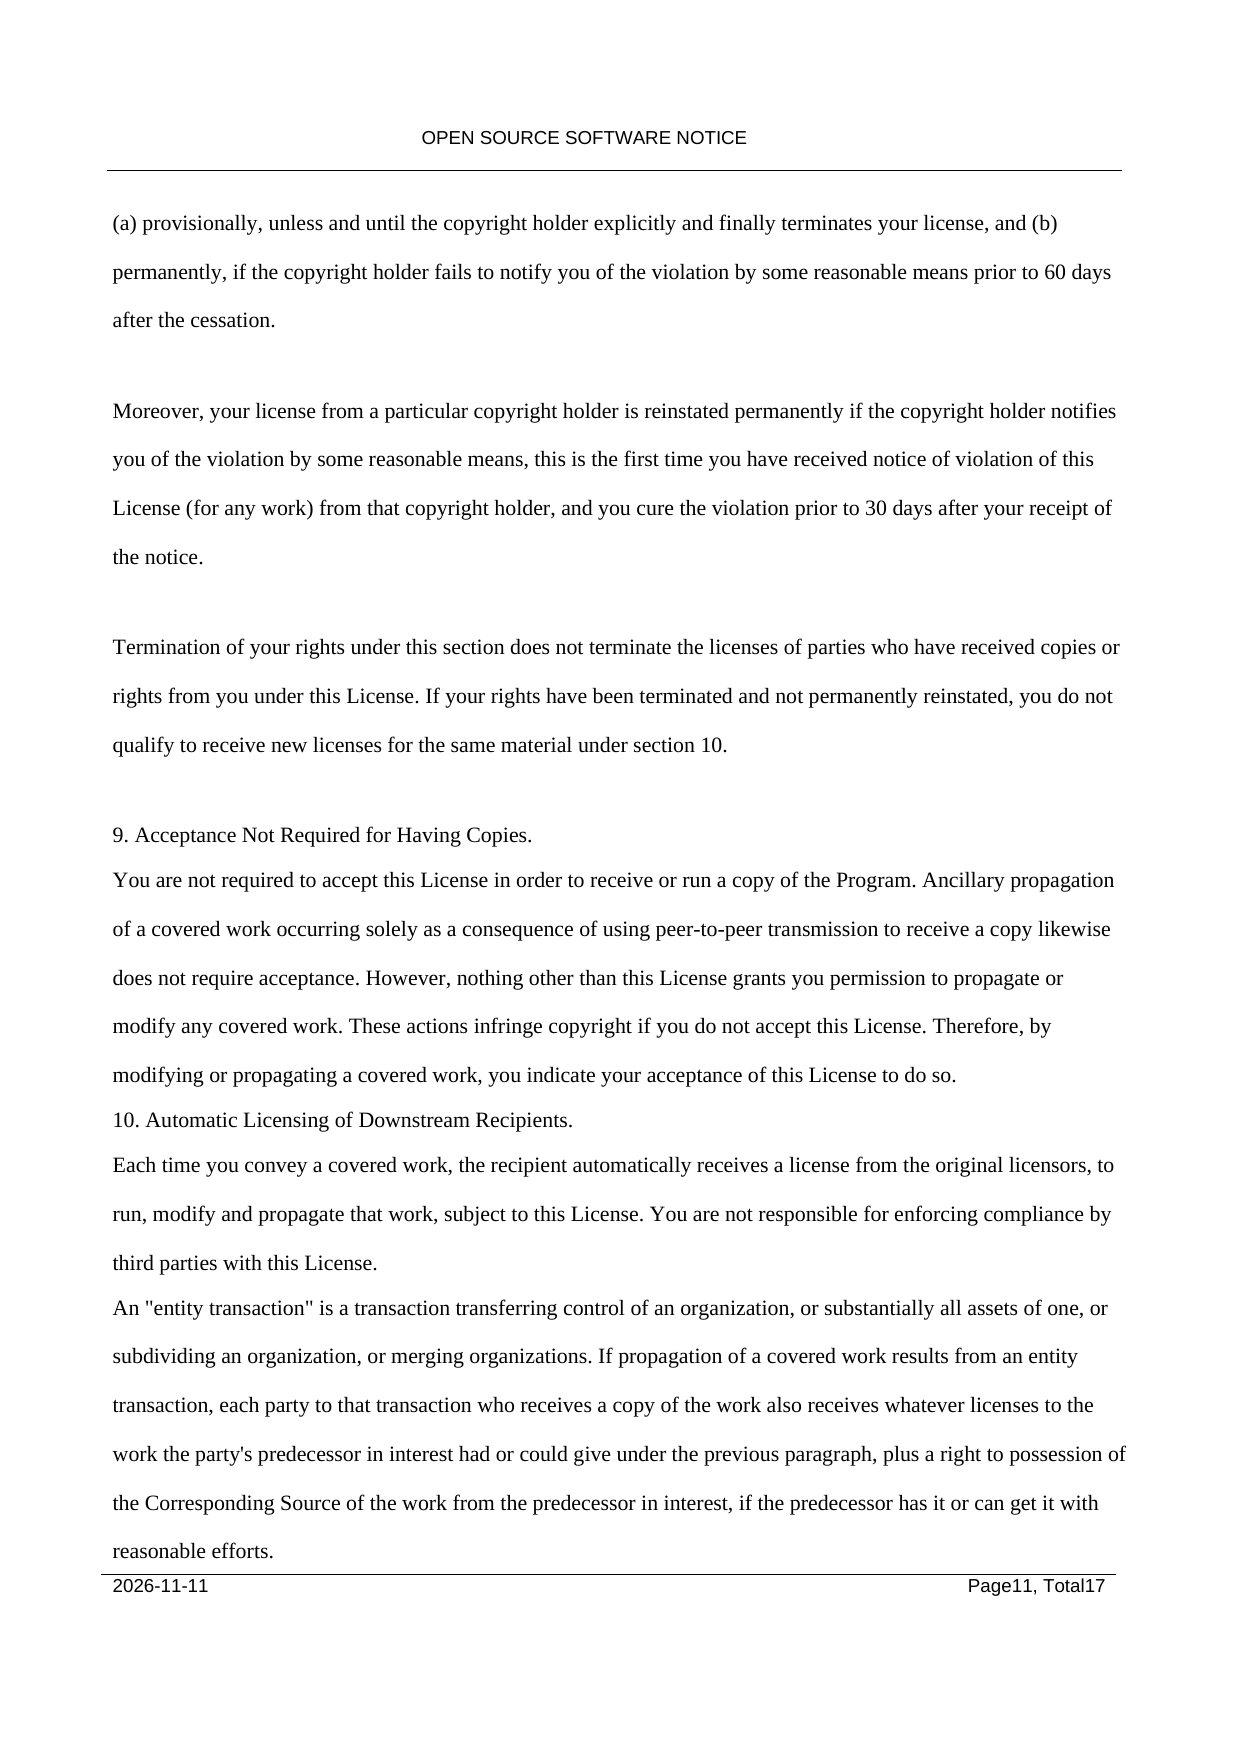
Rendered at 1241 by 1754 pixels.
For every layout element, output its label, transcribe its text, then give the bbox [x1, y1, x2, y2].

text Termination of your rights under this section does not terminate the licenses of parties who have received copies or rights from you under this License. If your rights have been terminated and not permanently reinstated, you do not qualify to receive new licenses for the same material under section 10. [112, 631, 1128, 761]
text You are not required to accept this License in order to receive or run a copy of the Program. Ancillary propagation of a covered work occurring solely as a consequence of using peer-to-peer transmission to receive a copy likewise does not require acceptance. However, nothing other than this License grants you permission to propagate or modify any covered work. These actions infringe copyright if you do not accept this License. Therefore, by modifying or propagating a covered work, you indicate your acceptance of this License to do so. [112, 863, 1128, 1091]
text Moreover, your license from a particular copyright holder is reinstated permanently if the copyright holder notifies you of the violation by some reasonable means, this is the first time you have received notice of violation of this License (for any work) from that copyright holder, and you cure the violation prior to 30 days after your receipt of the notice. [112, 394, 1128, 573]
text 10. Automatic Licensing of Downstream Recipients. [112, 1103, 1128, 1136]
text 9. Acceptance Not Required for Having Copies. [112, 818, 1128, 851]
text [112, 206, 1128, 336]
text Each time you convey a covered work, the recipient automatically receives a license from the original licensors, to run, modify and propagate that work, subject to this License. You are not responsible for enforcing compliance by third parties with this License. [112, 1148, 1128, 1278]
text An "entity transaction" is a transaction transferring control of an organization, or substantially all assets of one, or subdividing an organization, or merging organizations. If propagation of a covered work results from an entity transaction, each party to that transaction who receives a copy of the work also receives whatever licenses to the work the party's predecessor in interest had or could give under the previous paragraph, plus a right to possession of the Corresponding Source of the work from the predecessor in interest, if the predecessor has it or can get it with reasonable efforts. [112, 1291, 1128, 1567]
